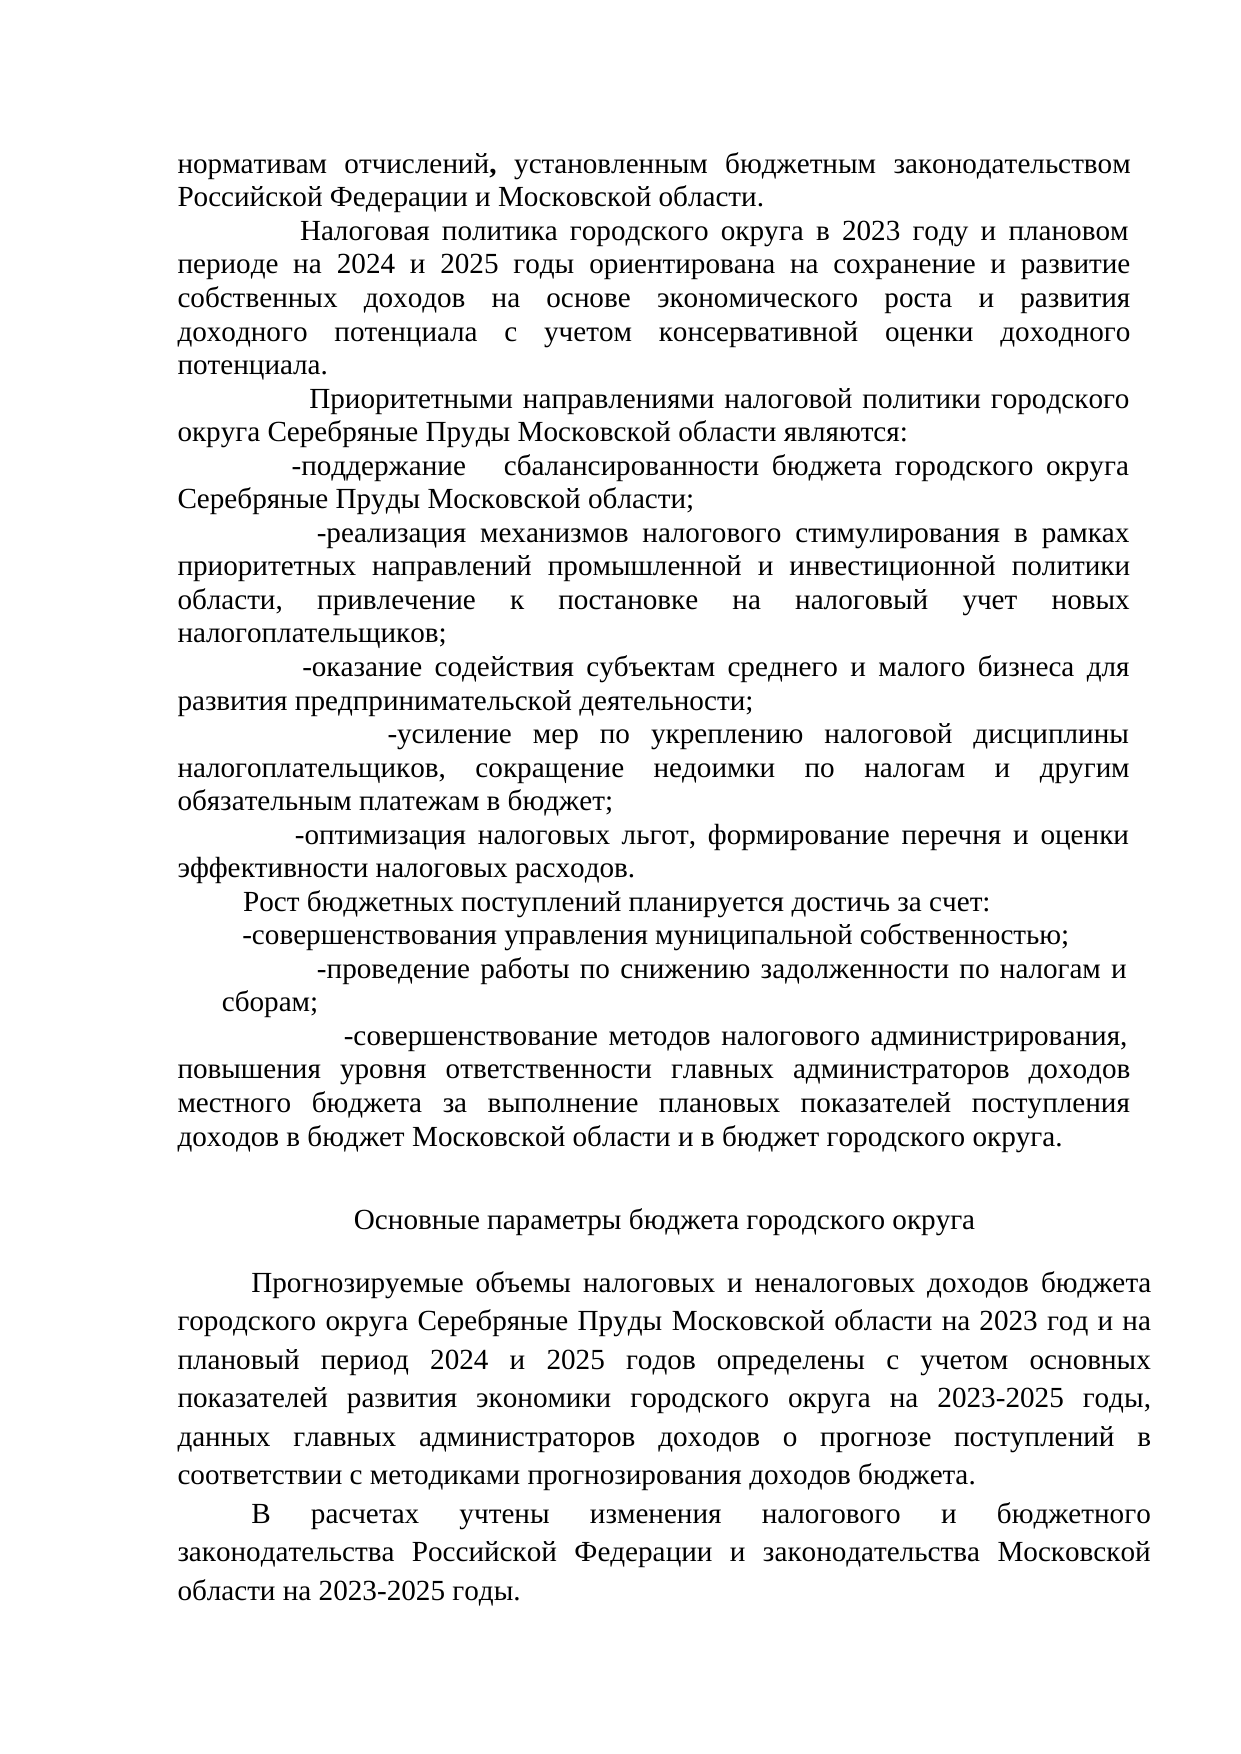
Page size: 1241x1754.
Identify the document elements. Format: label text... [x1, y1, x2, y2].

text -совершенствование методов налогового администрирования, повышения уровня ответственности главных администраторов доходов местного бюджета за выполнение плановых показателей поступления доходов в бюджет Московской области и в бюджет городского округа. [15, 1018, 1131, 1152]
text Прогнозируемые объемы налоговых и неналоговых доходов бюджета городского округа Серебряные Пруды Московской области на 2023 год и на плановый период 2024 и 2025 годов определены с учетом основных показателей развития экономики городского округа на 2023-2025 годы, данных главных администраторов доходов о прогнозе поступлений в соответствии с методиками прогнозирования доходов бюджета. [177, 1265, 1152, 1491]
text -оптимизация налоговых льгот, формирование перечня и оценки эффективности налоговых расходов. [177, 817, 1131, 884]
text Приоритетными направлениями налоговой политики городского округа Серебряные Пруды Московской области являются: [60, 381, 1131, 448]
text -поддержание сбалансированности бюджета городского округа Серебряные Пруды Московской области; [177, 448, 1131, 515]
text -реализация механизмов налогового стимулирования в рамках приоритетных направлений промышленной и инвестиционной политики области, привлечение к постановке на налоговый учет новых налогоплательщиков; [177, 515, 1131, 649]
text Основные параметры бюджета городского округа [177, 1202, 1152, 1236]
text Рост бюджетных поступлений планируется достичь за счет: [177, 884, 1131, 917]
text -совершенствования управления муниципальной собственностью; [60, 917, 1131, 951]
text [60, 146, 1131, 213]
text -усиление мер по укреплению налоговой дисциплины налогоплательщиков, сокращение недоимки по налогам и другим обязательным платежам в бюджет; [177, 716, 1131, 817]
text -оказание содействия субъектам среднего и малого бизнеса для развития предпринимательской деятельности; [177, 649, 1131, 716]
text В расчетах учтены изменения налогового и бюджетного законодательства Российской Федерации и законодательства Московской области на 2023-2025 годы. [177, 1496, 1152, 1607]
text -проведение работы по снижению задолженности по налогам и сборам; [60, 951, 1131, 1018]
text Налоговая политика городского округа в 2023 году и плановом периоде на 2024 и 2025 годы ориентирована на сохранение и развитие собственных доходов на основе экономического роста и развития доходного потенциала с учетом консервативной оценки доходного потенциала. [60, 213, 1131, 381]
